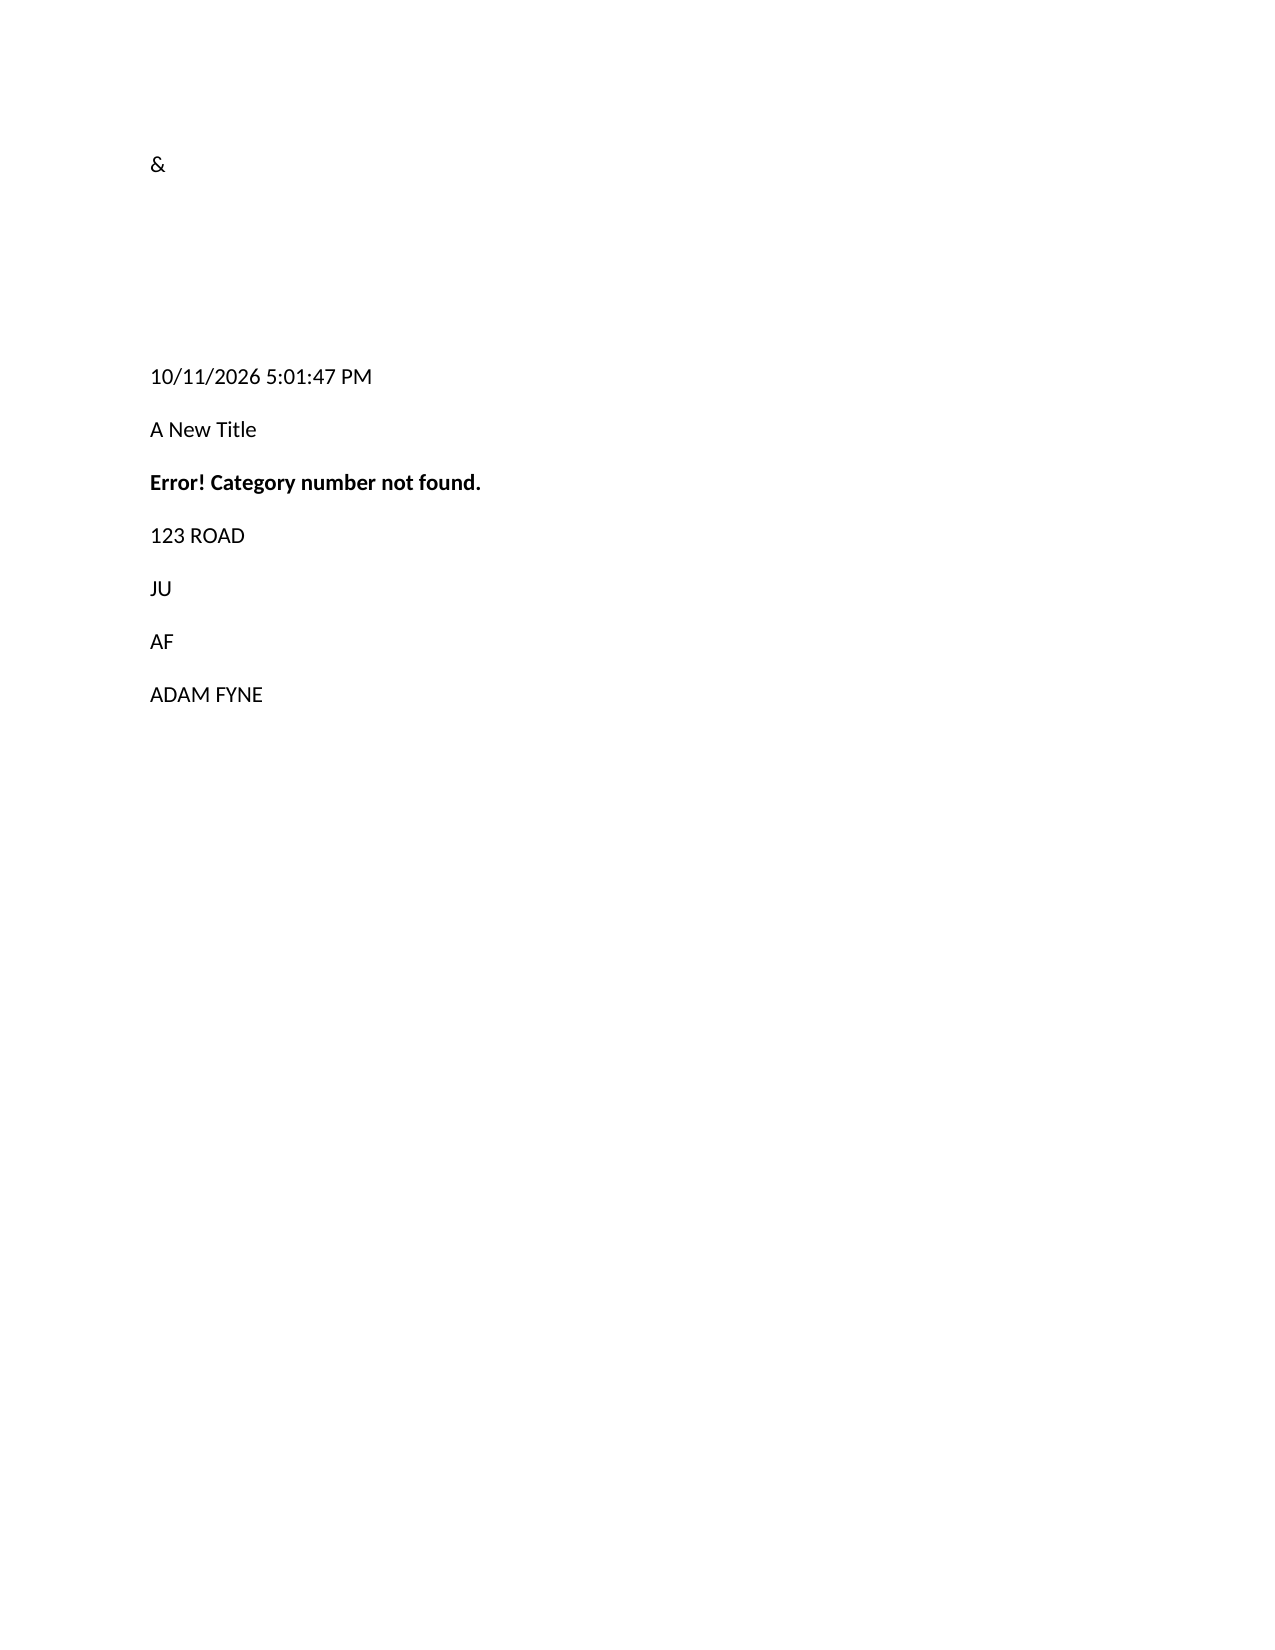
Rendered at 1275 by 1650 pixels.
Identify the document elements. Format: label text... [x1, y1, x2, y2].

text JU [150, 574, 1125, 602]
text Error! Category number not found. [150, 468, 1125, 496]
text ADAM FYNE [150, 680, 1125, 708]
text AF [150, 627, 1125, 655]
text A New Title [150, 415, 1125, 443]
text 13/01/2025 10:05:07 AM [150, 362, 1125, 390]
text 123 ROAD [150, 521, 1125, 549]
